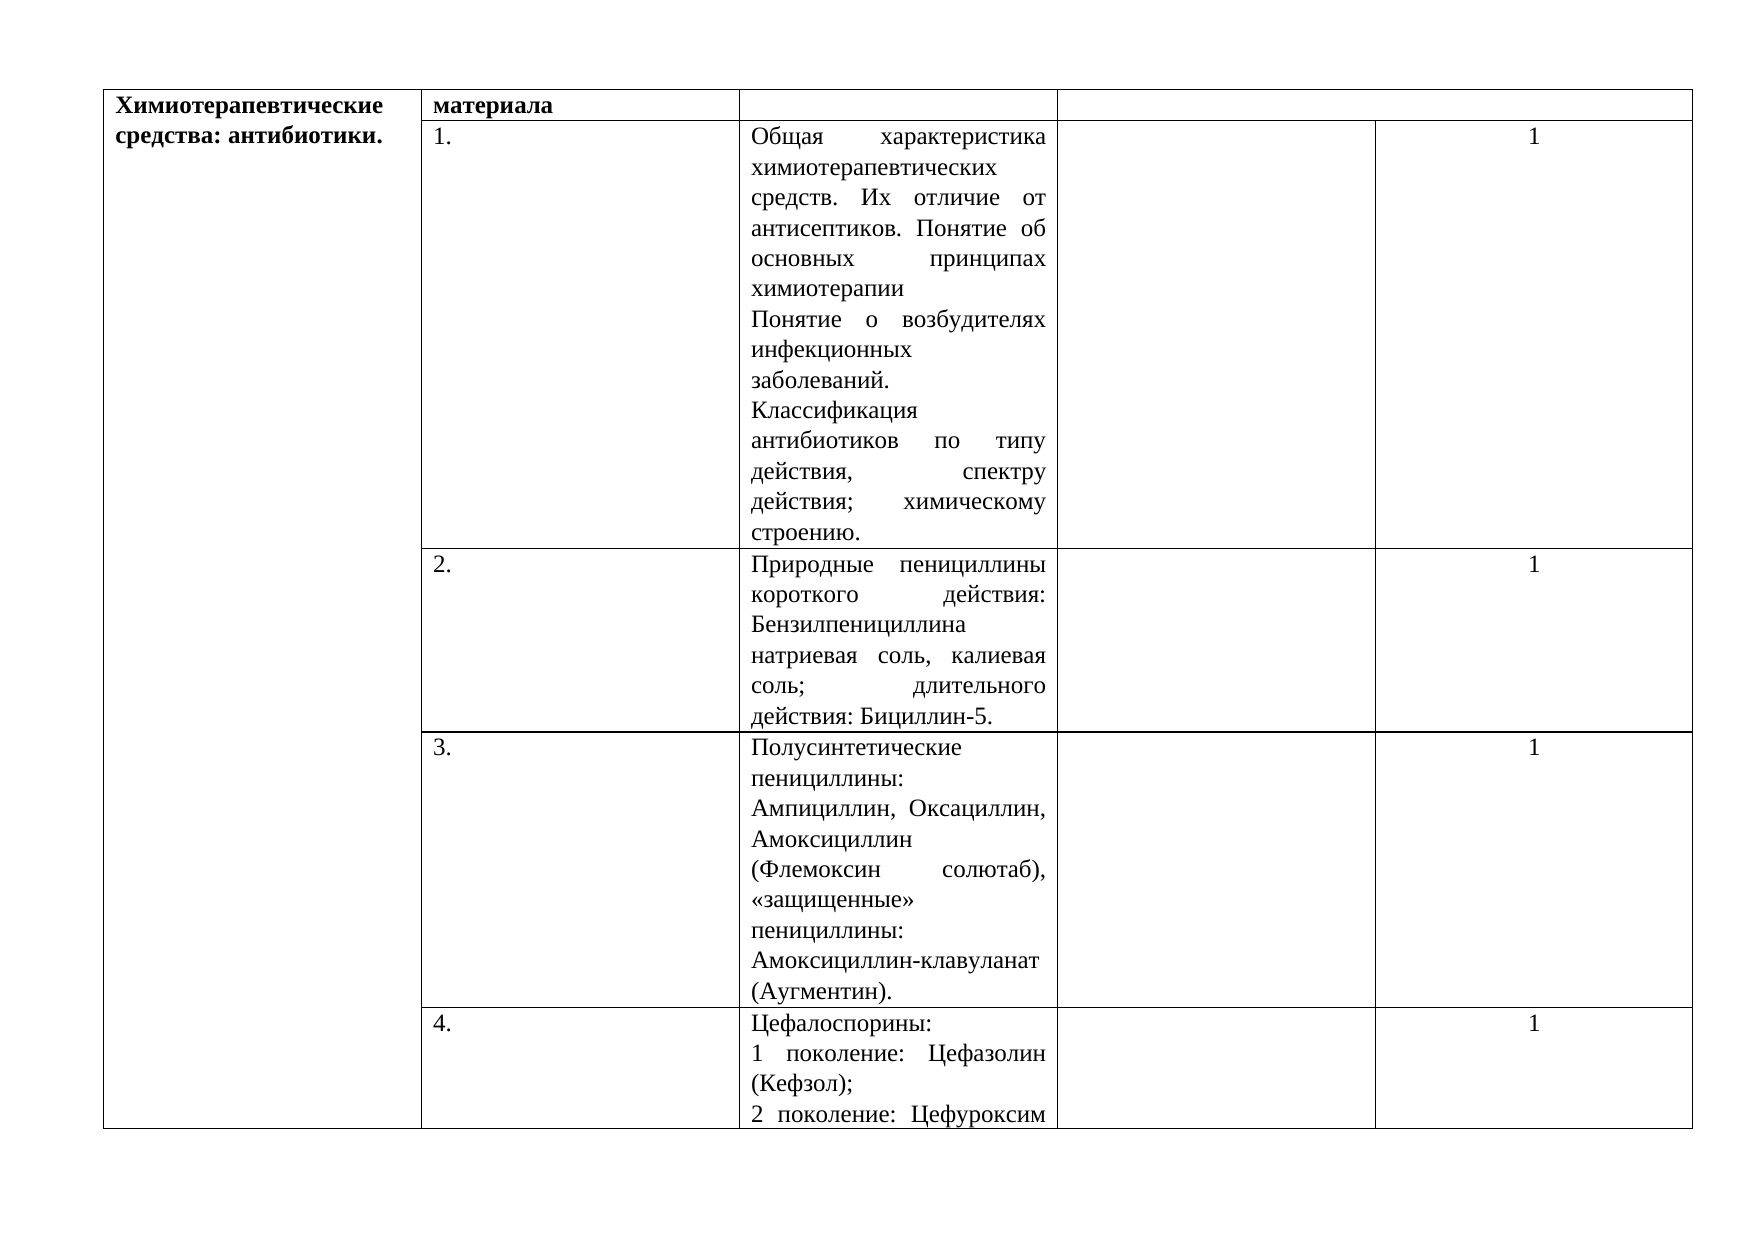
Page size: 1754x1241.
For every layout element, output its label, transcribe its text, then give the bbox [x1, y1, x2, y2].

table_cell 4. [422, 1008, 739, 1128]
table_cell 2. [422, 549, 739, 731]
table_cell [1058, 1008, 1375, 1128]
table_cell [740, 1008, 1057, 1128]
table_cell [1058, 549, 1375, 731]
table_cell Полусинтетические пенициллины: Ампициллин, Оксациллин, Амоксициллин (Флемоксин солютаб), «защищенные» пенициллины: Амоксициллин-клавуланат (Аугментин). [740, 733, 1057, 1007]
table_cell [422, 90, 739, 120]
table_cell 2 [740, 90, 1057, 120]
table_cell 1. [422, 121, 739, 548]
table_cell 1 [1376, 1008, 1692, 1128]
table_cell 1 [1376, 121, 1692, 548]
table_cell 3. [422, 733, 739, 1007]
table_cell [1058, 733, 1375, 1007]
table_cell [104, 90, 421, 1128]
table_cell 1 [1376, 733, 1692, 1007]
table_cell Общая характеристика химиотерапевтических средств. Их отличие от антисептиков. Понятие об основных принципах химиотерапии Понятие о возбудителях инфекционных заболеваний. Классификация антибиотиков по типу действия, спектру действия; химическому строению. [740, 121, 1057, 548]
table_cell Природные пенициллины короткого действия: Бензилпенициллина натриевая соль, калиевая соль; длительного действия: Бициллин-5. [740, 549, 1057, 731]
table_cell 1 [1376, 549, 1692, 731]
table_cell [1058, 90, 1692, 120]
table_cell [1058, 121, 1375, 548]
